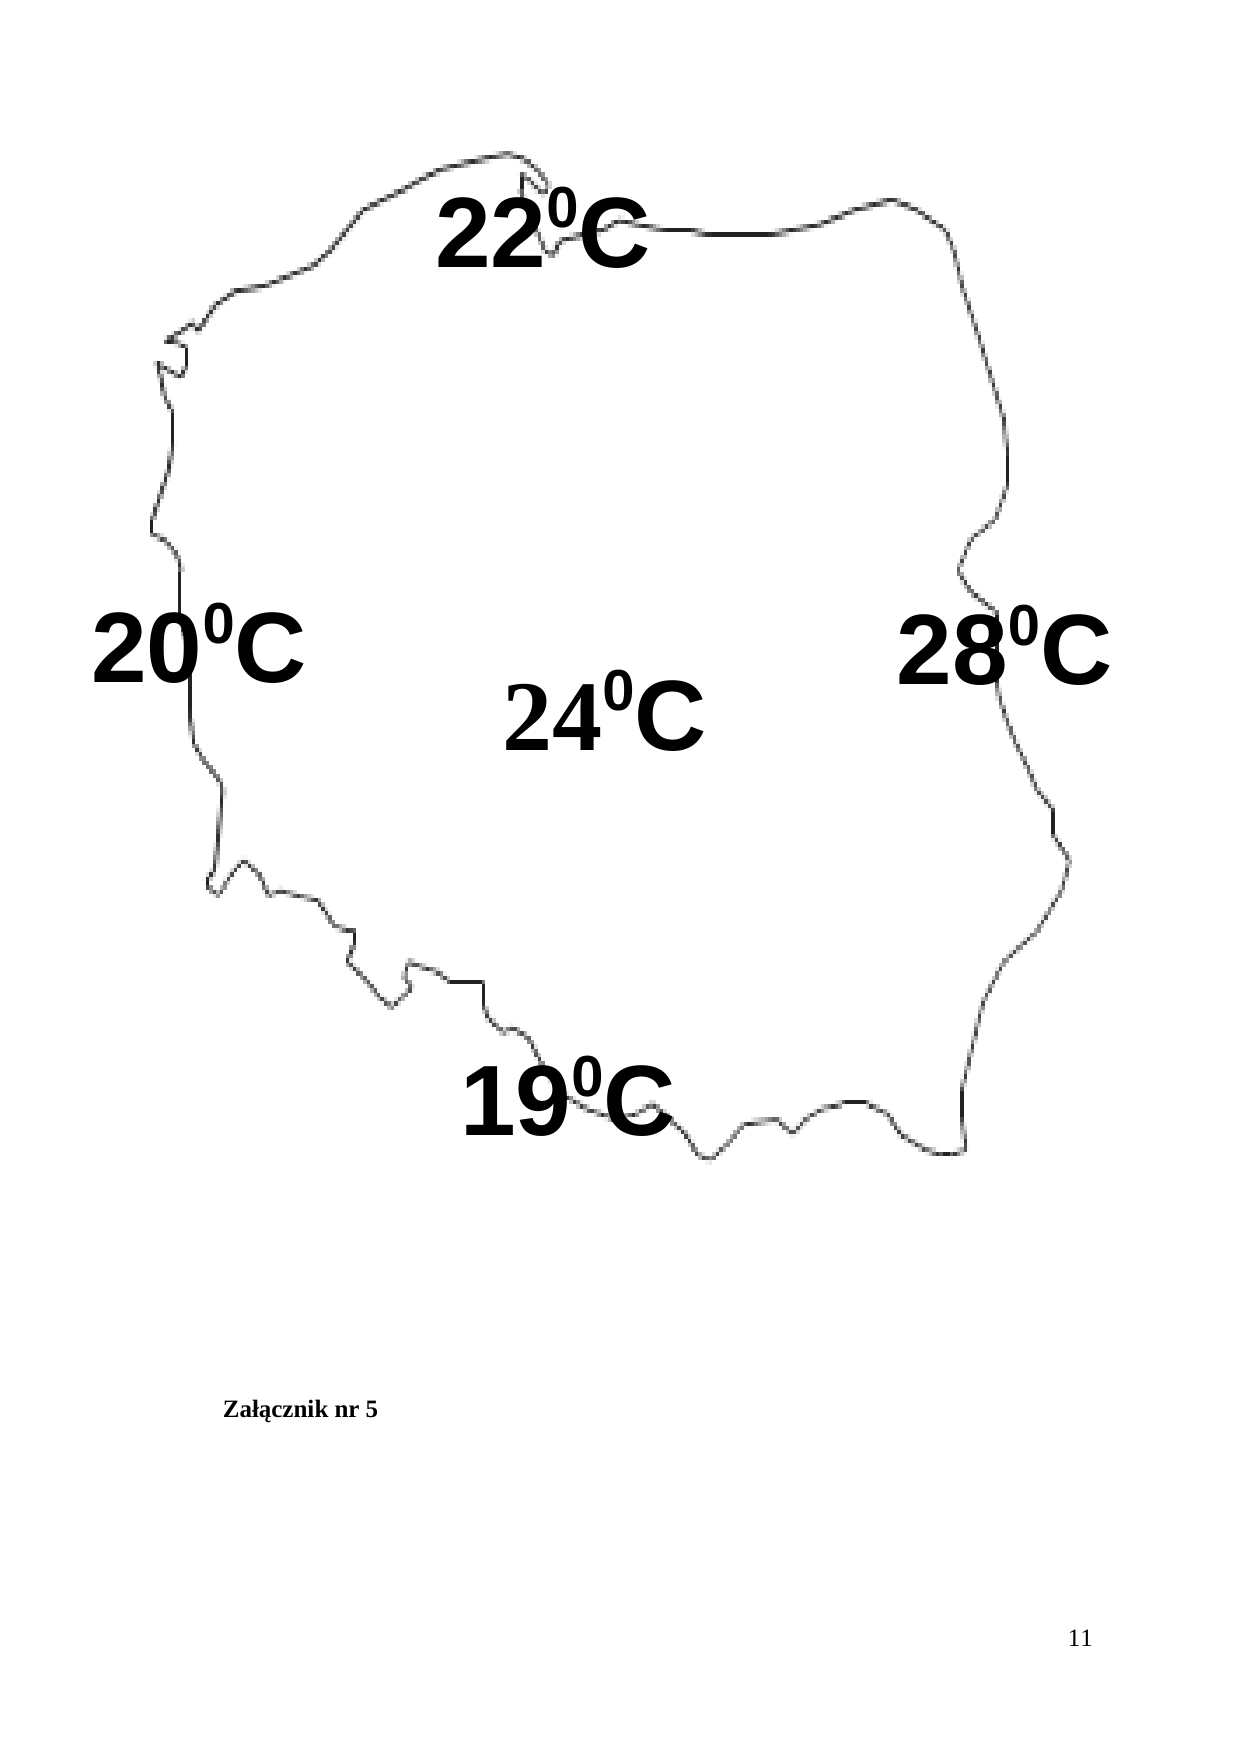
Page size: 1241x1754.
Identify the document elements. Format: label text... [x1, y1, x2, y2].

list Załącznik nr 5 [223, 1394, 1093, 1423]
